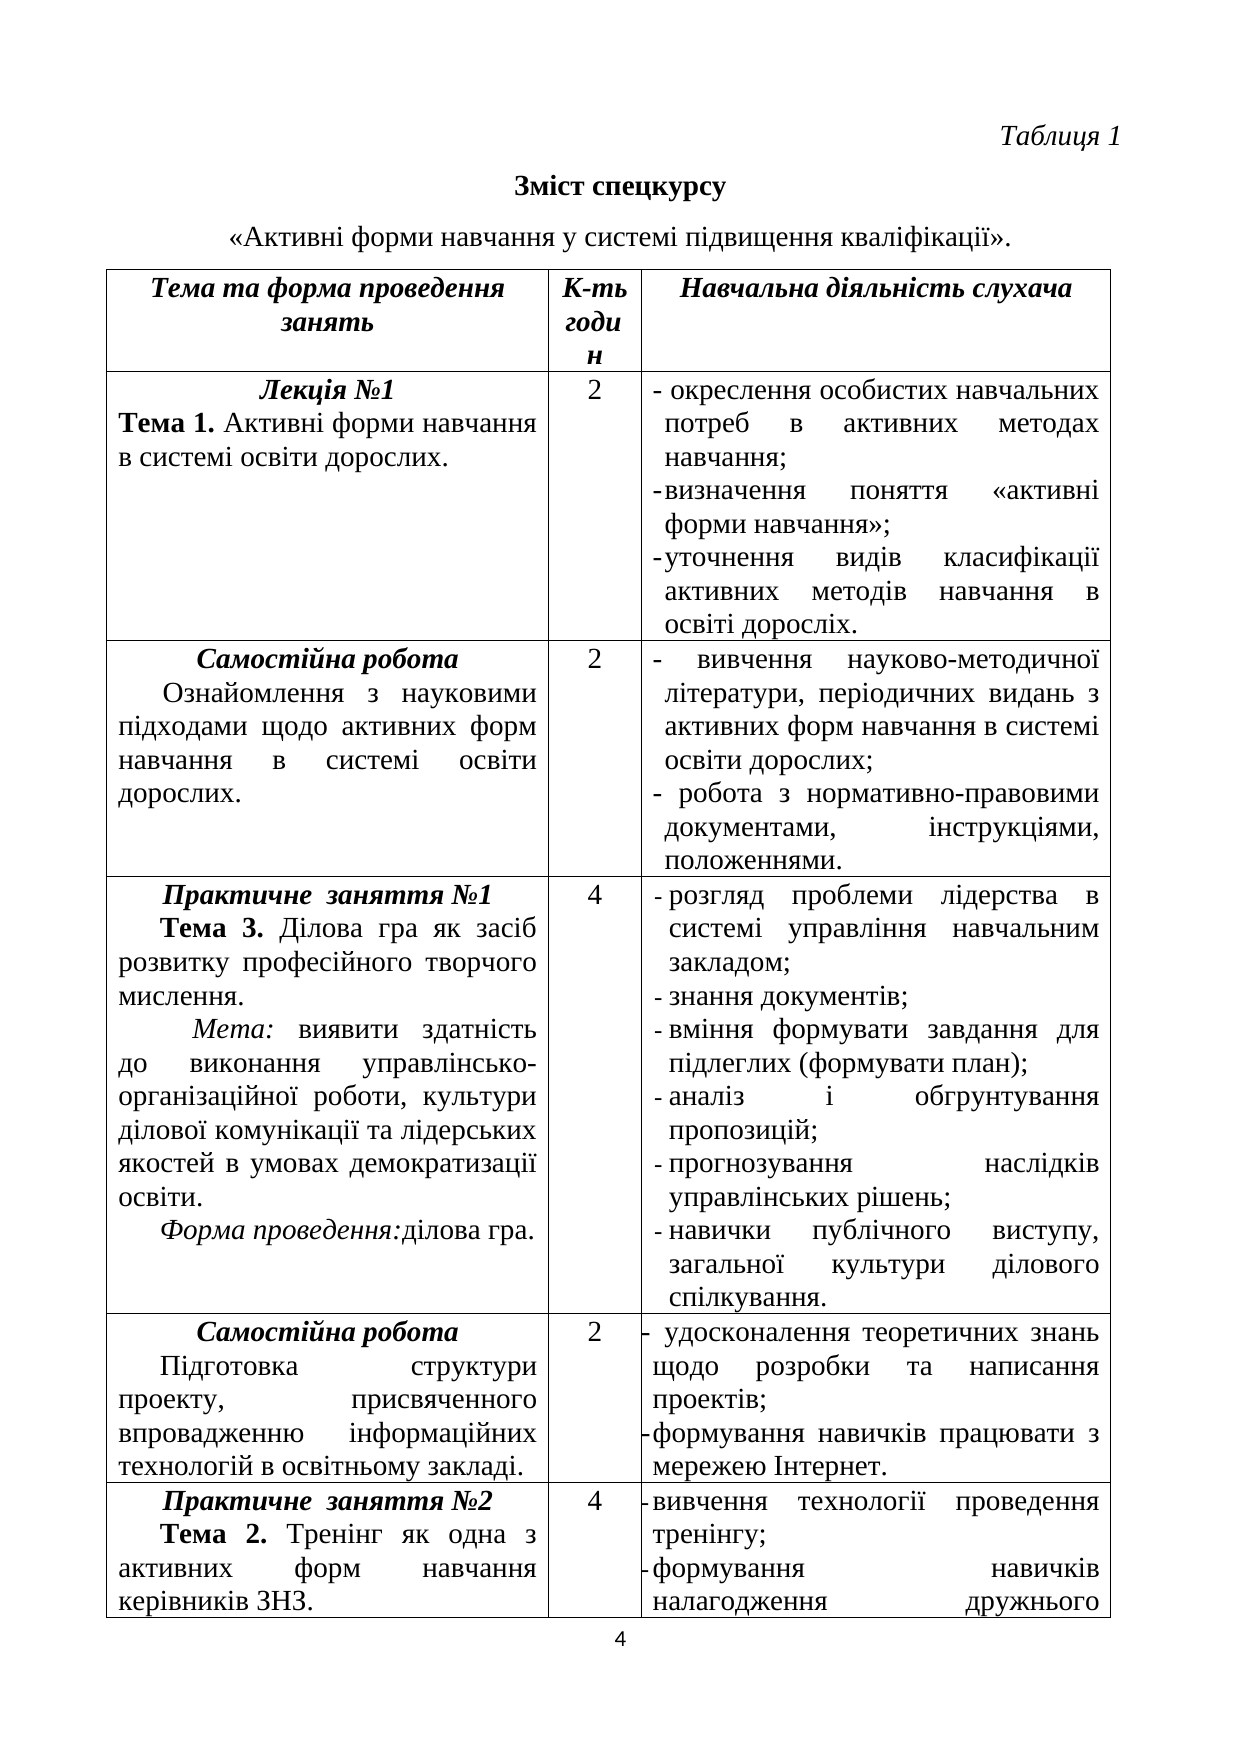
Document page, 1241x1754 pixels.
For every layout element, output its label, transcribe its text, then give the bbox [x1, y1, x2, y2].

table_cell удосконалення теоретичних знань щодо розробки та написання проектів; формування навичків працювати з мережею Інтернет. [642, 1314, 1110, 1482]
table_cell - вивчення науково-методичної літератури, періодичних видань з активних форм навчання в системі освіти дорослих; - робота з нормативно-правовими документами, інструкціями, положеннями. [642, 641, 1110, 876]
table_cell Практичне заняття №1 Тема 3. Ділова гра як засіб розвитку професійного творчого мислення. Мета: виявити здатність до виконання управлінсько-організаційної роботи, культури ділової комунікації та лідерських якостей в умовах демократизації освіти. Форма проведення:ділова гра. [107, 877, 548, 1313]
table_cell 2 [549, 1314, 641, 1482]
text «Активні форми навчання у системі підвищення кваліфікації». [118, 219, 1122, 252]
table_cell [107, 1483, 548, 1617]
table_cell Самостійна робота Ознайомлення з науковими підходами щодо активних форм навчання в системі освіти дорослих. [107, 641, 548, 876]
table_cell 4 [549, 1483, 641, 1617]
table_cell 2 [549, 372, 641, 640]
table_cell розгляд проблеми лідерства в системі управління навчальним закладом; знання документів; вміння формувати завдання для підлеглих (формувати план); аналіз і обгрунтування пропозицій; прогнозування наслідків управлінських рішень; навички публічного виступу, загальної культури ділового спілкування. [642, 877, 1110, 1313]
text Зміст спецкурсу [118, 168, 1122, 202]
table_header Навчальна діяльність слухача [642, 270, 1110, 371]
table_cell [642, 1483, 1110, 1617]
table_cell Самостійна робота Підготовка структури проекту, присвяченного впровадженню інформаційних технологій в освітньому закладі. [107, 1314, 548, 1482]
text Таблиця 1 [118, 118, 1122, 152]
table_header Тема та форма проведення занять [107, 270, 548, 371]
table_cell Лекція №1 Тема 1. Активні форми навчання в системі освіти дорослих. [107, 372, 548, 640]
table_cell 2 [549, 641, 641, 876]
table_header К-ть годин [549, 270, 641, 371]
table_cell 4 [549, 877, 641, 1313]
table_cell - окреслення особистих навчальних потреб в активних методах навчання; визначення поняття «активні форми навчання»; уточнення видів класифікації активних методів навчання в освіті доросліх. [642, 372, 1110, 640]
